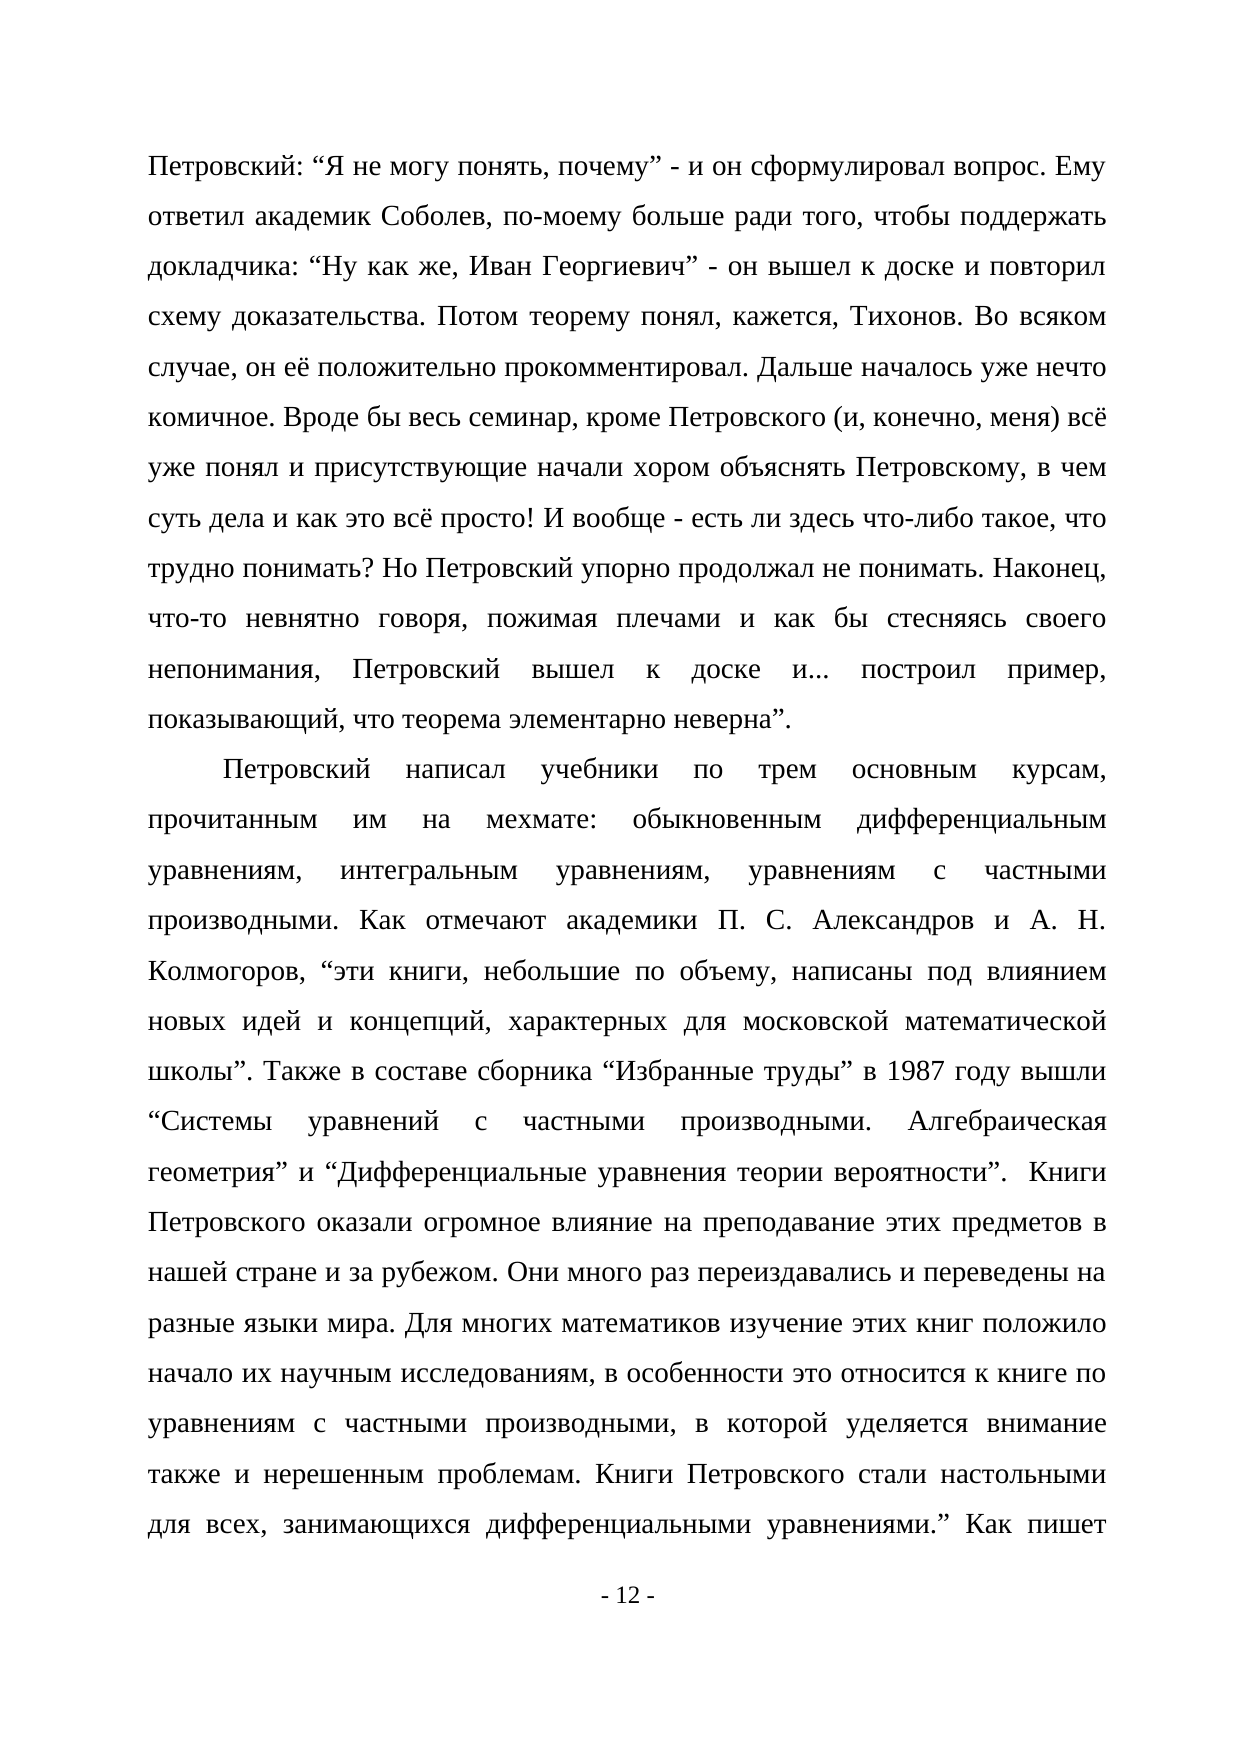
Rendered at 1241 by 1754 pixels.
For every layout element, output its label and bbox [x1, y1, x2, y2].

text [148, 751, 1108, 1539]
text [148, 148, 1108, 734]
